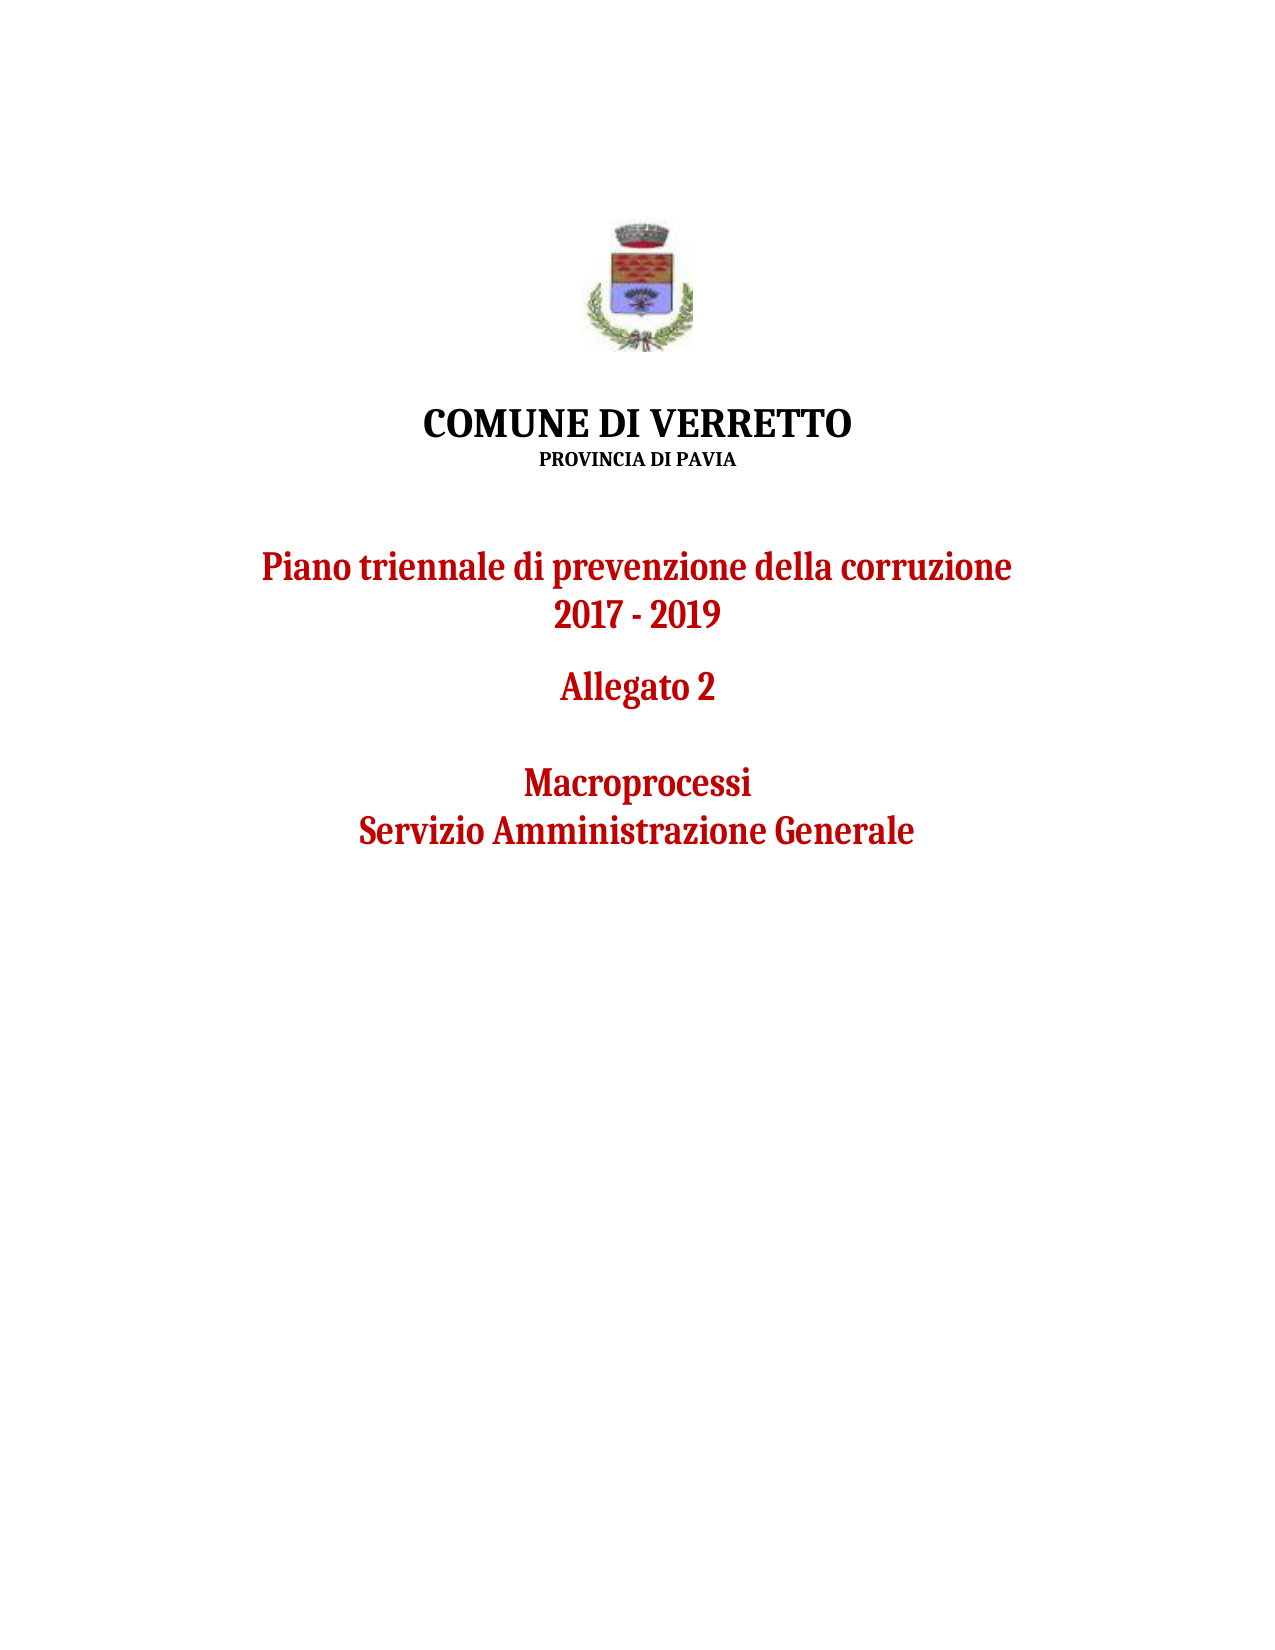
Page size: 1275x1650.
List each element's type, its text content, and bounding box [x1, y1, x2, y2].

text Piano triennale di prevenzione della corruzione [150, 543, 1125, 591]
text Allegato 2 [150, 663, 1125, 711]
text Macroprocessi [150, 759, 1125, 807]
text 2017 - 2019 [150, 591, 1125, 639]
text Servizio Amministrazione Generale [150, 807, 1125, 855]
picture [582, 218, 693, 352]
text PROVINCIA DI PAVIA [150, 447, 1125, 471]
text COMUNE DI VERRETTO [150, 399, 1125, 447]
